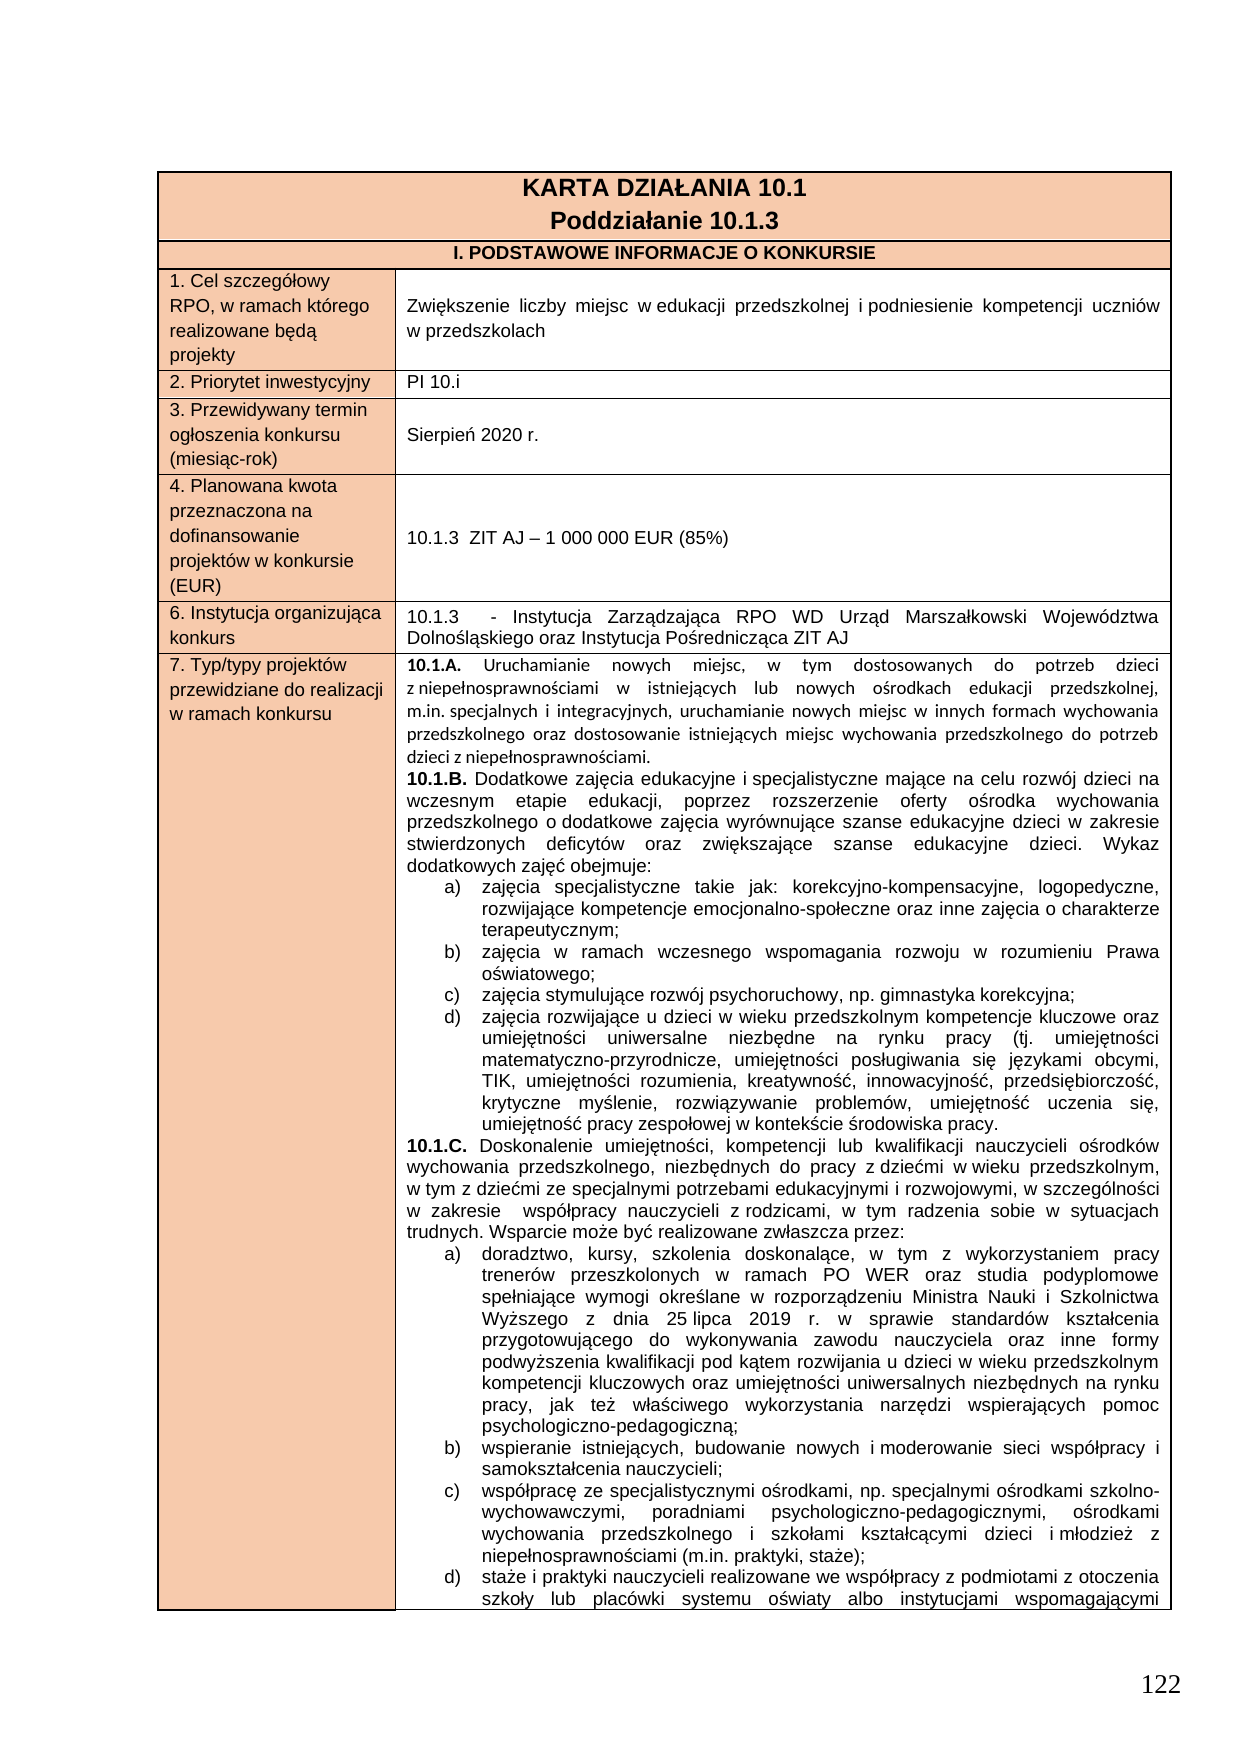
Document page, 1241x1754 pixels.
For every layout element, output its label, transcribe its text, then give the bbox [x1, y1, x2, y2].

table_header KARTA DZIAŁANIA 10.1 Poddziałanie 10.1.3 [159, 173, 1170, 239]
table_cell 4. Planowana kwota przeznaczona na dofinansowanie projektów w konkursie (EUR) [159, 475, 395, 601]
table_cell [159, 654, 395, 1609]
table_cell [396, 654, 1170, 1609]
table_cell 1. Cel szczegółowy RPO, w ramach którego realizowane będą projekty [159, 270, 395, 370]
table_cell 10.1.3 ZIT AJ – 1 000 000 EUR (85%) [396, 475, 1170, 601]
table_cell I. PODSTAWOWE INFORMACJE O KONKURSIE [159, 242, 1170, 268]
table_cell 2. Priorytet inwestycyjny [159, 371, 395, 397]
table_cell 10.1.3 - Instytucja Zarządzająca RPO WD Urząd Marszałkowski Województwa Dolnośląskiego oraz Instytucja Pośrednicząca ZIT AJ [396, 602, 1170, 653]
table_cell Sierpień 2020 r. [396, 399, 1170, 474]
table_cell Zwiększenie liczby miejsc w edukacji przedszkolnej i podniesienie kompetencji uczniów w przedszkolach [396, 270, 1170, 370]
table_cell PI 10.i [396, 371, 1170, 397]
table_cell 6. Instytucja organizująca konkurs [159, 602, 395, 653]
table_cell 3. Przewidywany termin ogłoszenia konkursu (miesiąc-rok) [159, 399, 395, 474]
